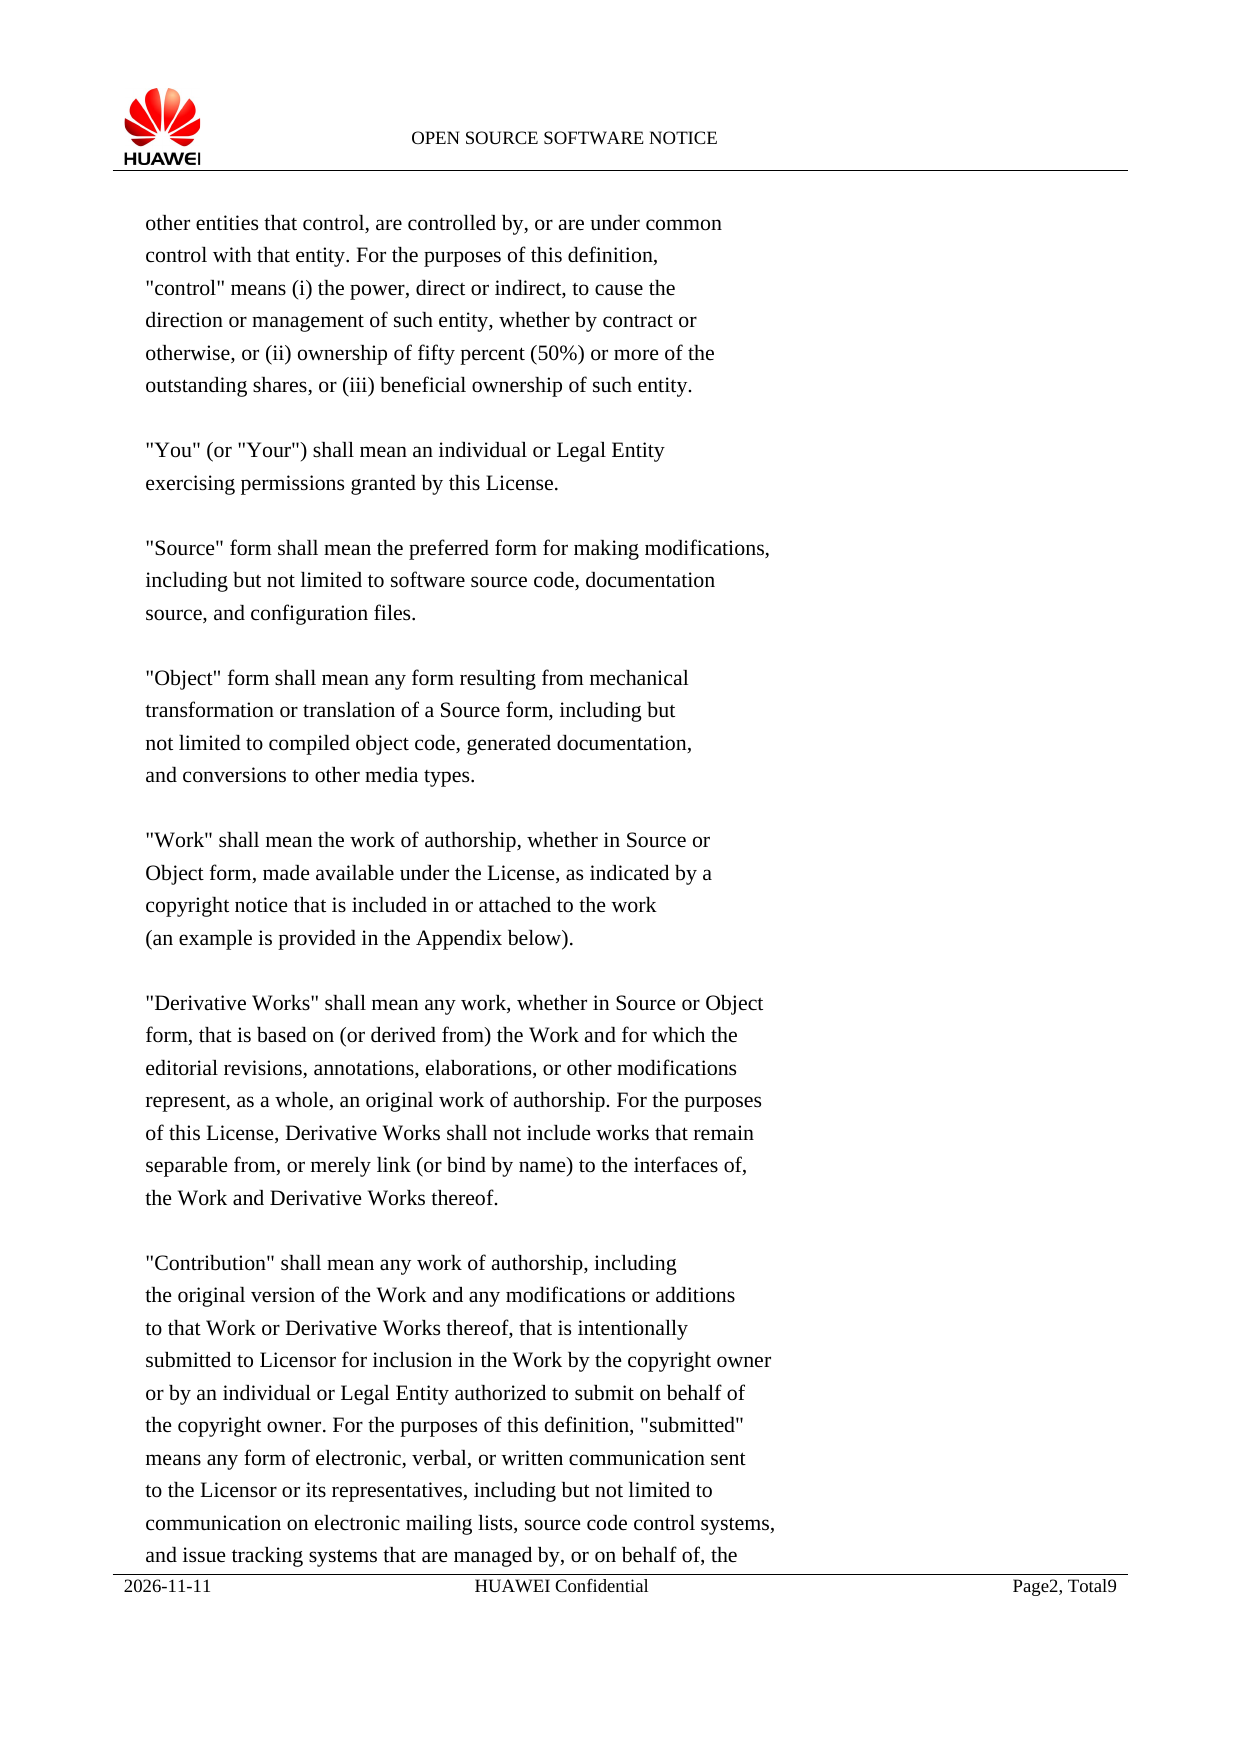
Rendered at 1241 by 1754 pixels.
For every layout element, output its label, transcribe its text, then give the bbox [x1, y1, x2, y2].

picture [124, 88, 201, 165]
